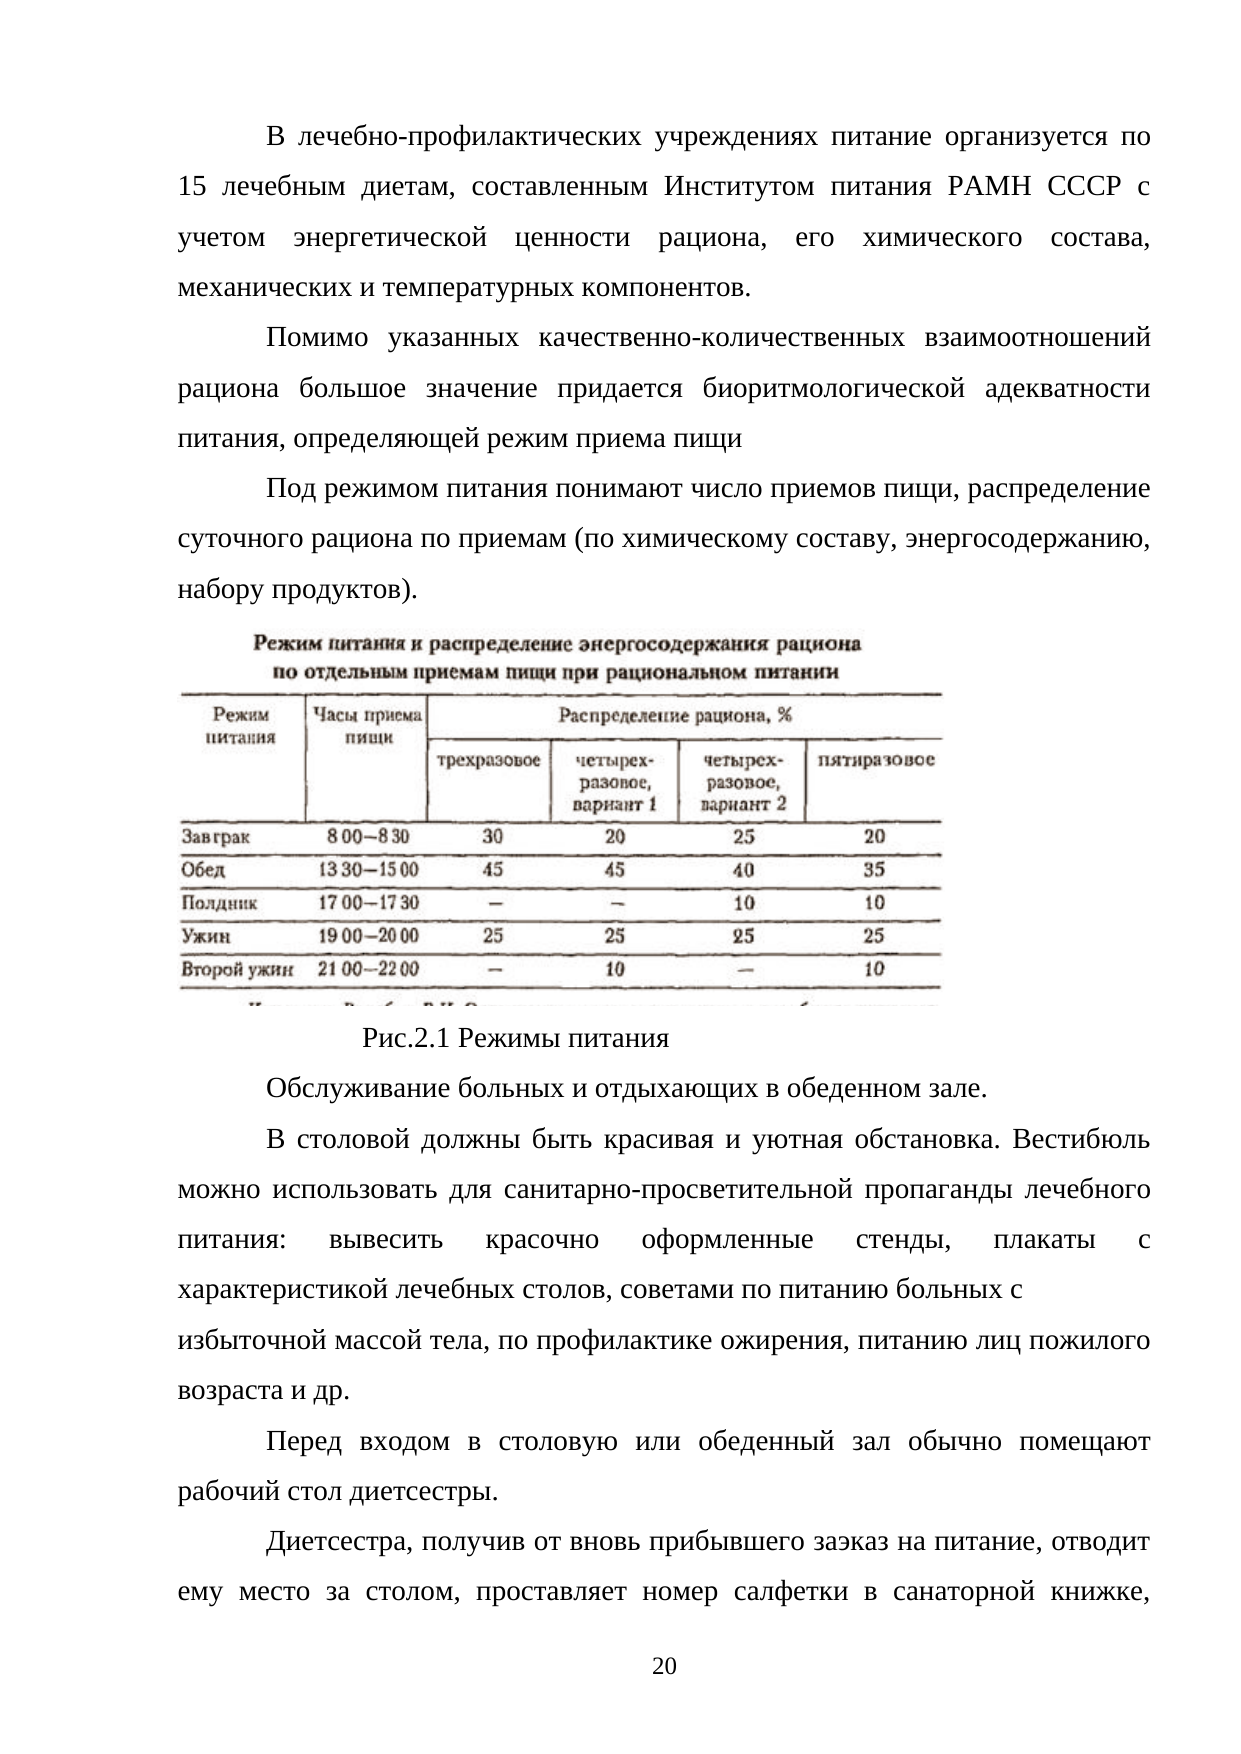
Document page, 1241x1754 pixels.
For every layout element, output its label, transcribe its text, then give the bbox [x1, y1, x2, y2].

text В столовой должны быть красивая и уютная обстановка. Вестибюль можно использовать для санитарно-просветительной пропаганды лечебного питания: вывесить красочно оформленные стенды, плакаты с характеристикой лечебных столов, советами по питанию больных с [177, 1121, 1152, 1305]
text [177, 1523, 1152, 1607]
subtitle Рис.2.1 Режимы питания [177, 1020, 1152, 1054]
text избыточной массой тела, по профилактике ожирения, питанию лиц пожилого возраста и др. [177, 1322, 1152, 1406]
text Под режимом питания понимают число приемов пищи, распределение суточного рациона по приемам (по химическому составу, энергосодержанию, набору продуктов). [177, 470, 1152, 604]
text Перед входом в столовую или обеденный зал обычно помещают рабочий стол диетсестры. [177, 1423, 1152, 1506]
text Обслуживание больных и отдыхающих в обеденном зале. [177, 1070, 1152, 1104]
text В лечебно-профилактических учреждениях питание организуется по 15 лечебным диетам, составленным Институтом питания РАМН СССР с учетом энергетической ценности рациона, его химического состава, механических и температурных компонентов. [177, 118, 1152, 303]
text Помимо указанных качественно-количественных взаимоотношений рациона большое значение придается биоритмологической адекватности питания, определяющей режим приема пищи [177, 319, 1152, 453]
